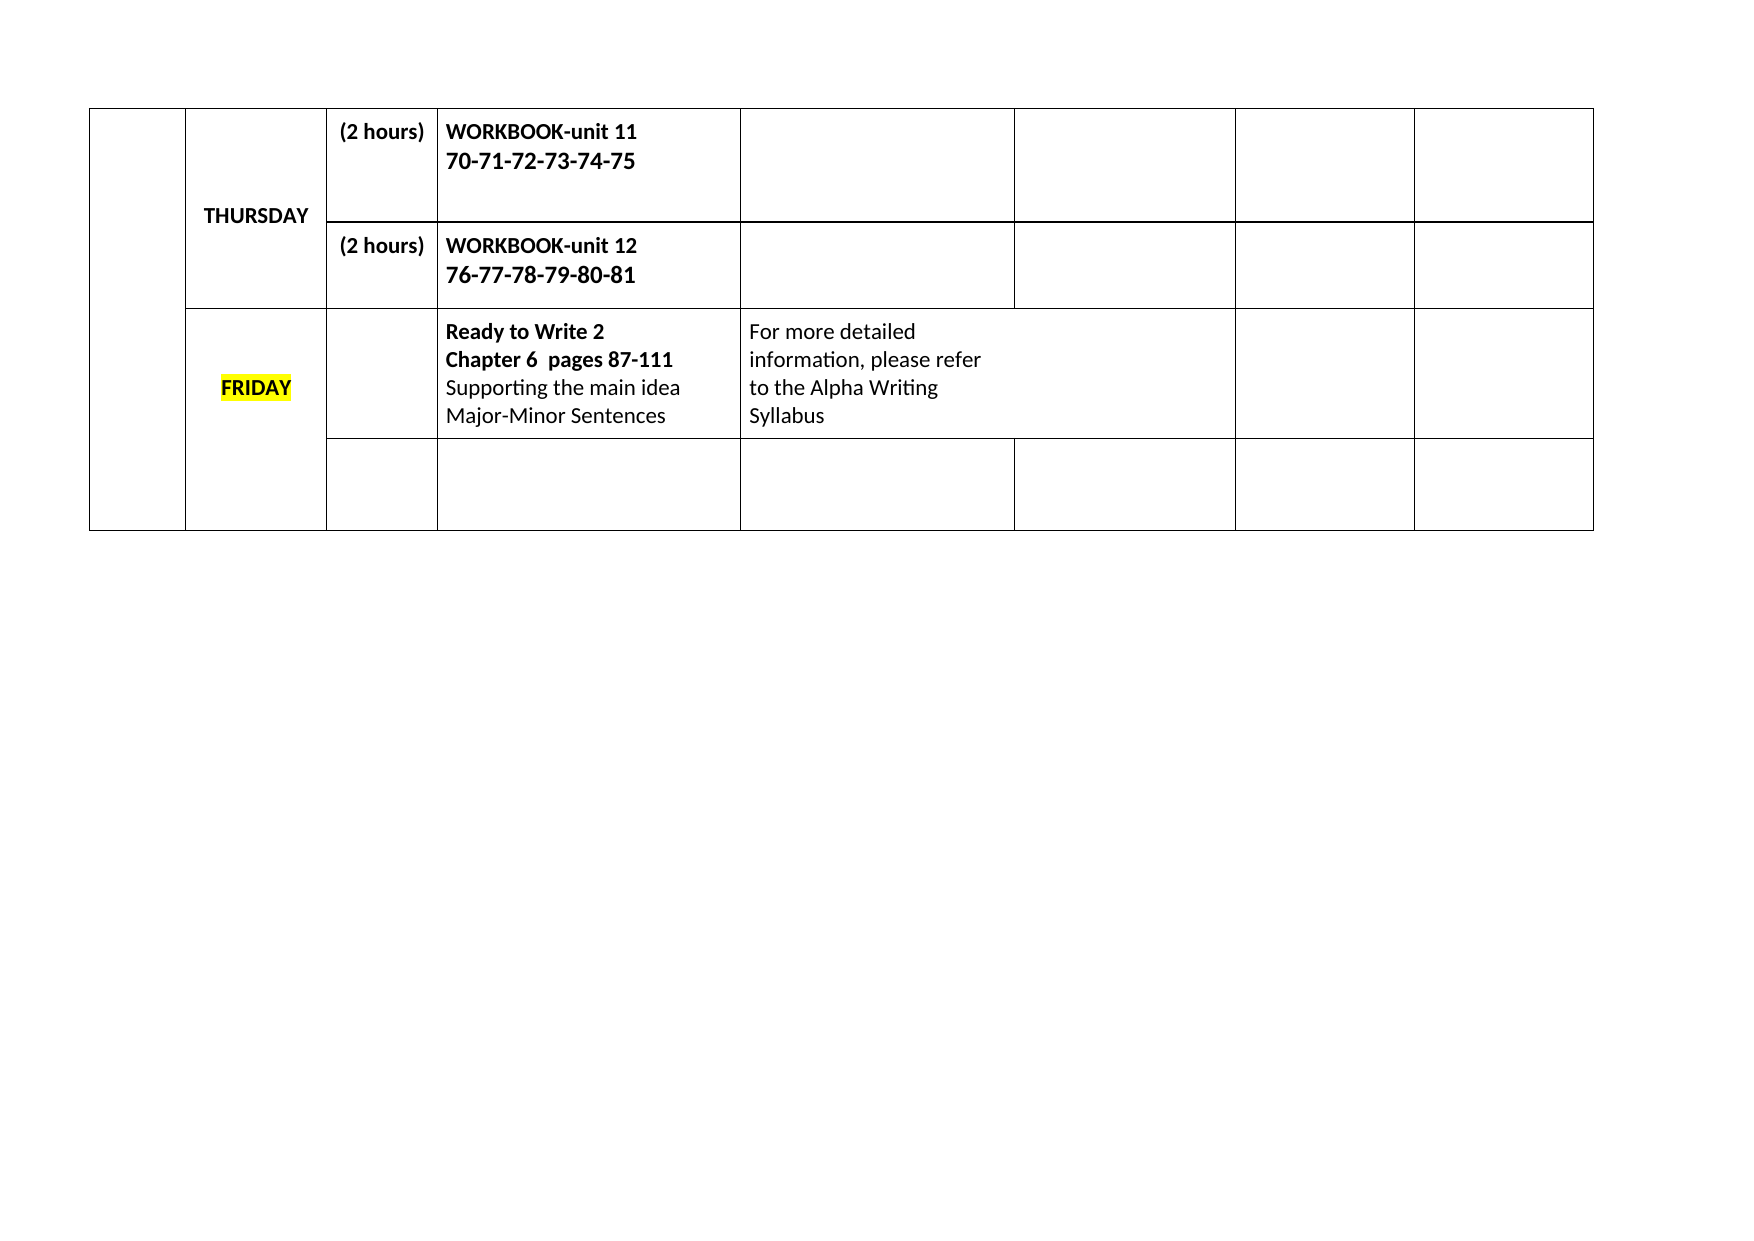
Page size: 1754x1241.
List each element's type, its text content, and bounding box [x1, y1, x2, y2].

table_cell [1415, 439, 1593, 530]
table_cell [1014, 309, 1235, 438]
table_cell WORKBOOK-unit 11 70-71-72-73-74-75 [438, 109, 740, 221]
table_cell [1236, 439, 1414, 530]
table_cell [327, 439, 437, 530]
table_cell [1236, 109, 1414, 221]
table_cell [1236, 223, 1414, 308]
table_cell [327, 309, 437, 438]
table_cell [1415, 223, 1593, 308]
table_cell FRIDAY [186, 309, 326, 530]
table_cell [741, 223, 1014, 308]
table_cell For more detailed information, please refer to the Alpha Writing Syllabus [741, 309, 1014, 438]
table_cell [1015, 109, 1235, 221]
table_cell THURSDAY [186, 109, 326, 308]
table_cell [1236, 309, 1414, 438]
table_cell [438, 439, 740, 530]
table_cell [1015, 223, 1235, 308]
table_cell [741, 109, 1014, 221]
table_cell (2 hours) [327, 223, 437, 308]
table_cell [1415, 309, 1593, 438]
table_cell [741, 439, 1014, 530]
table_cell Ready to Write 2 Chapter 6 pages 87-111 Supporting the main idea Major-Minor Sentences [438, 309, 740, 438]
table_cell [1415, 109, 1593, 221]
table_cell WORKBOOK-unit 12 76-77-78-79-80-81 [438, 223, 740, 308]
table_cell (2 hours) [327, 109, 437, 221]
table_cell [1015, 439, 1235, 530]
